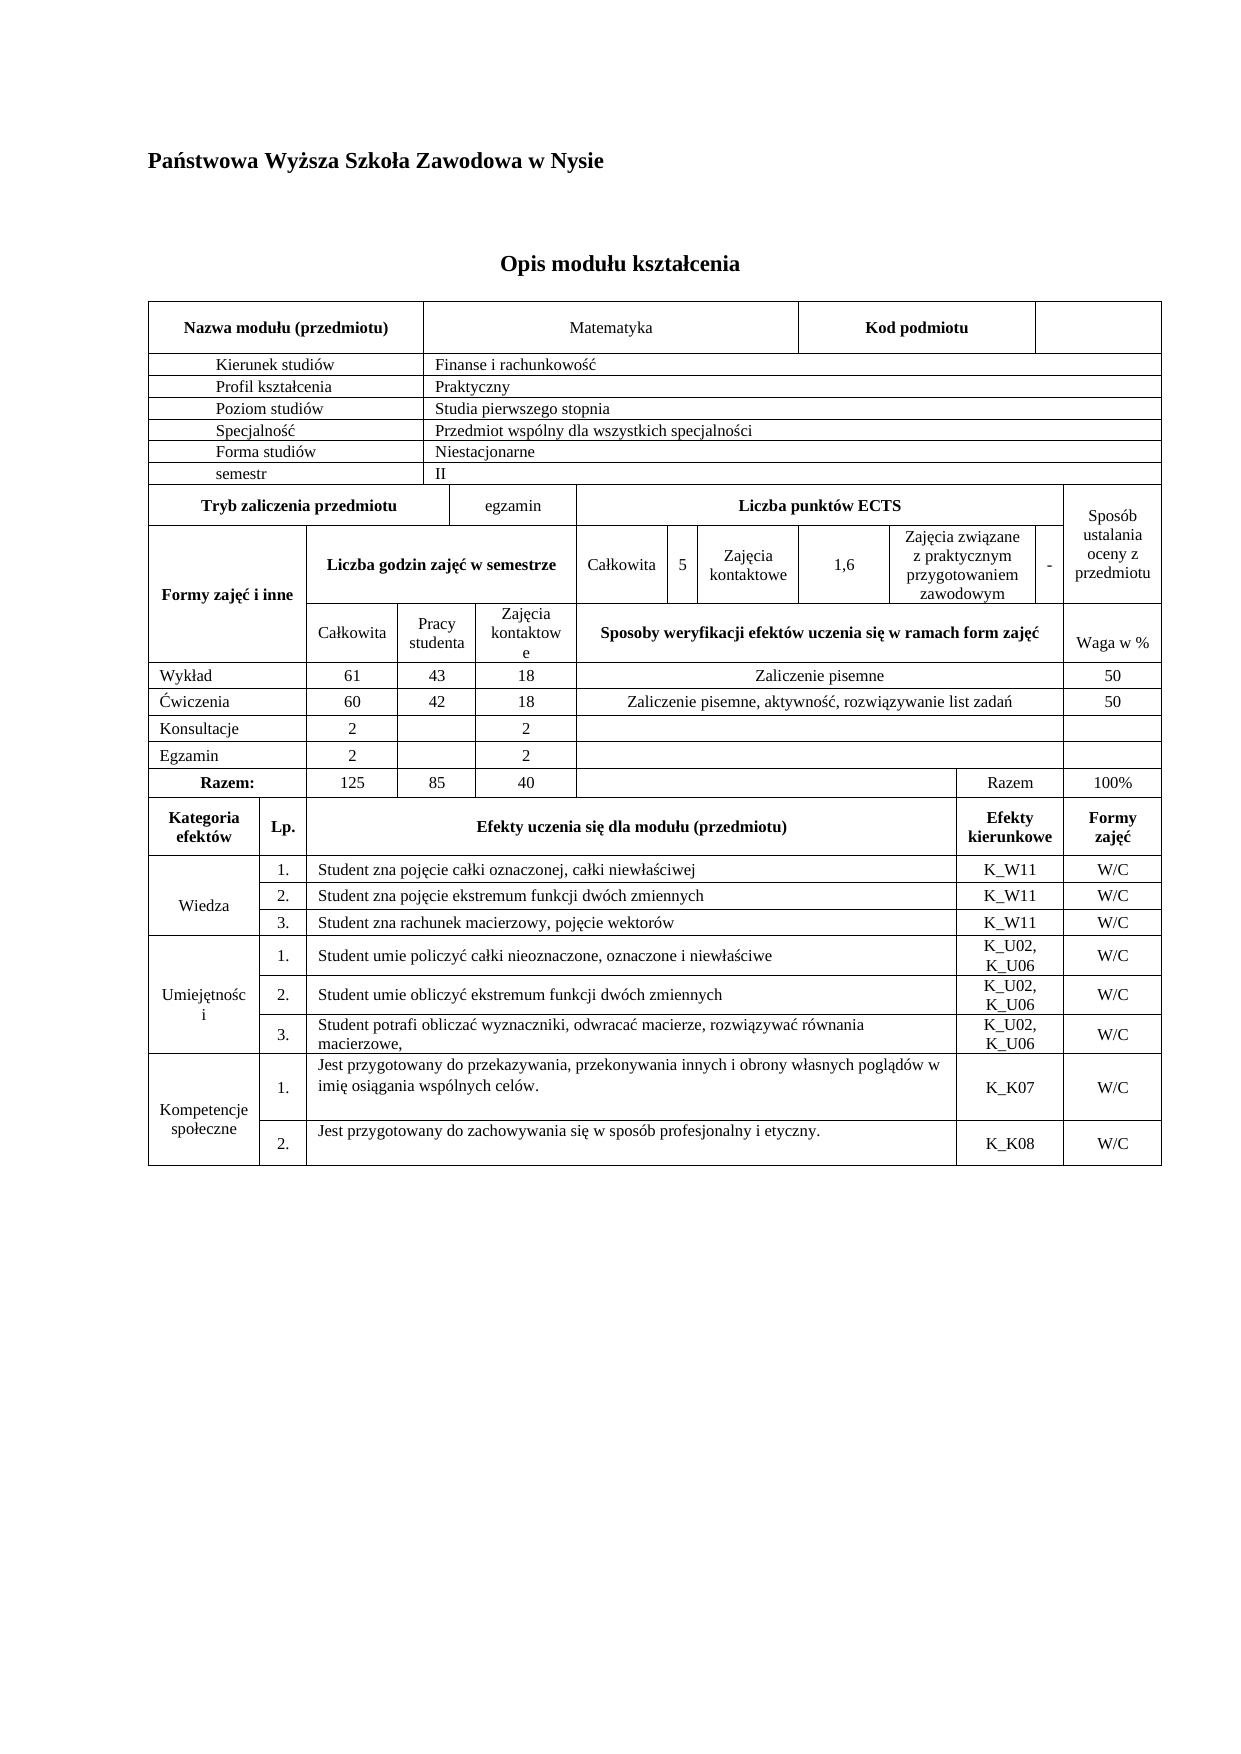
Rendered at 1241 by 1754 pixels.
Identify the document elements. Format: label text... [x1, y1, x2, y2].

table_cell K_K07 [957, 1054, 1063, 1120]
table_cell Formy zajęć [1064, 798, 1161, 855]
table_cell Zajęcia kontaktowe [476, 604, 576, 662]
table_cell Profil kształcenia [149, 376, 423, 397]
table_cell 18 [476, 663, 576, 688]
table_cell 2 [307, 716, 397, 741]
table_cell Student zna pojęcie ekstremum funkcji dwóch zmiennych [307, 883, 956, 908]
table_cell 100% [1064, 769, 1161, 797]
table_cell Student zna rachunek macierzowy, pojęcie wektorów [307, 910, 956, 935]
table_cell Jest przygotowany do zachowywania się w sposób profesjonalny i etyczny. [307, 1121, 956, 1165]
table_cell Finanse i rachunkowość [424, 354, 1161, 375]
table_cell Całkowita [577, 526, 667, 603]
table_cell 3. [260, 1015, 306, 1053]
table_cell Efekty kierunkowe [957, 798, 1063, 855]
table_cell Sposób ustalania oceny z przedmiotu [1064, 485, 1161, 603]
table_cell II [424, 463, 1161, 484]
table_header Nazwa modułu (przedmiotu) [149, 302, 423, 353]
table_cell K_U02, K_U06 [957, 1015, 1063, 1053]
table_cell Forma studiów [149, 441, 423, 462]
table_cell Wykład [149, 663, 306, 688]
table_cell 50 [1064, 663, 1161, 688]
table_cell Całkowita [307, 604, 397, 662]
table_cell Konsultacje [149, 716, 306, 741]
table_cell Zajęcia kontaktowe [698, 526, 798, 603]
table_cell Razem [957, 769, 1063, 797]
table_header [1036, 302, 1161, 353]
table_cell [577, 769, 956, 797]
table_cell Ćwiczenia [149, 689, 306, 715]
table_cell W/C [1064, 856, 1161, 882]
table_cell [1064, 742, 1161, 768]
table_cell 1. [260, 936, 306, 974]
table_cell W/C [1064, 910, 1161, 935]
table_cell 3. [260, 910, 306, 935]
table_cell 40 [476, 769, 576, 797]
table_cell Kierunek studiów [149, 354, 423, 375]
table_cell 2 [476, 716, 576, 741]
table_cell 42 [398, 689, 475, 715]
table_cell Praktyczny [424, 376, 1161, 397]
table_cell Sposoby weryfikacji efektów uczenia się w ramach form zajęć [577, 604, 1063, 662]
table_cell [398, 742, 475, 768]
table_cell Liczba punktów ECTS [577, 485, 1063, 525]
table_cell 125 [307, 769, 397, 797]
table_cell Student potrafi obliczać wyznaczniki, odwracać macierze, rozwiązywać równania macierzowe, [307, 1015, 956, 1053]
table_cell Waga w % [1064, 604, 1161, 662]
table_cell Przedmiot wspólny dla wszystkich specjalności [424, 420, 1161, 440]
table_cell K_W11 [957, 856, 1063, 882]
table_cell Specjalność [149, 420, 423, 440]
table_cell W/C [1064, 936, 1161, 974]
table_cell semestr [149, 463, 423, 484]
table_cell [577, 716, 1063, 741]
table_cell W/C [1064, 1121, 1161, 1165]
table_cell 1. [260, 1054, 306, 1120]
table_cell K_W11 [957, 910, 1063, 935]
table_cell 61 [307, 663, 397, 688]
table_cell 1,6 [799, 526, 889, 603]
table_header Kod podmiotu [799, 302, 1035, 353]
table_cell W/C [1064, 1054, 1161, 1120]
text Opis modułu kształcenia [148, 250, 1093, 276]
table_cell K_U02, K_U06 [957, 936, 1063, 974]
table_cell Kompetencje społeczne [149, 1054, 259, 1165]
table_cell Zaliczenie pisemne [577, 663, 1063, 688]
table_cell W/C [1064, 1015, 1161, 1053]
table_cell 43 [398, 663, 475, 688]
table_cell [1064, 716, 1161, 741]
table_cell Liczba godzin zajęć w semestrze [307, 526, 576, 603]
table_cell [577, 742, 1063, 768]
table_cell 18 [476, 689, 576, 715]
table_cell 60 [307, 689, 397, 715]
table_cell Wiedza [149, 856, 259, 935]
table_cell 1. [260, 856, 306, 882]
table_cell Student umie obliczyć ekstremum funkcji dwóch zmiennych [307, 976, 956, 1014]
table_cell Studia pierwszego stopnia [424, 398, 1161, 418]
table_cell 2. [260, 1121, 306, 1165]
table_cell Razem: [149, 769, 306, 797]
table_cell 85 [398, 769, 475, 797]
table_cell 2 [307, 742, 397, 768]
table_cell W/C [1064, 883, 1161, 908]
table_cell Formy zajęć i inne [149, 526, 306, 662]
table_cell 2. [260, 883, 306, 908]
table_cell K_K08 [957, 1121, 1063, 1165]
table_cell K_U02, K_U06 [957, 976, 1063, 1014]
table_cell Efekty uczenia się dla modułu (przedmiotu) [307, 798, 956, 855]
table_cell W/C [1064, 976, 1161, 1014]
table_cell Student umie policzyć całki nieoznaczone, oznaczone i niewłaściwe [307, 936, 956, 974]
table_cell 2. [260, 976, 306, 1014]
table_cell 5 [668, 526, 697, 603]
table_cell Jest przygotowany do przekazywania, przekonywania innych i obrony własnych poglądów w imię osiągania wspólnych celów. [307, 1054, 956, 1120]
table_cell 50 [1064, 689, 1161, 715]
table_header Matematyka [424, 302, 798, 353]
table_cell Lp. [260, 798, 306, 855]
table_cell Umiejętności [149, 936, 259, 1053]
table_cell Zajęcia związane z praktycznym przygotowaniem zawodowym [890, 526, 1035, 603]
table_cell Student zna pojęcie całki oznaczonej, całki niewłaściwej [307, 856, 956, 882]
text Państwowa Wyższa Szkoła Zawodowa w Nysie [148, 148, 1093, 174]
table_cell [398, 716, 475, 741]
table_cell K_W11 [957, 883, 1063, 908]
table_cell Zaliczenie pisemne, aktywność, rozwiązywanie list zadań [577, 689, 1063, 715]
table_cell Egzamin [149, 742, 306, 768]
table_cell Tryb zaliczenia przedmiotu [149, 485, 449, 525]
table_cell Poziom studiów [149, 398, 423, 418]
table_cell - [1036, 526, 1063, 603]
table_cell 2 [476, 742, 576, 768]
table_cell Kategoria efektów [149, 798, 259, 855]
table_cell egzamin [450, 485, 576, 525]
table_cell Niestacjonarne [424, 441, 1161, 462]
table_cell Pracy studenta [398, 604, 475, 662]
